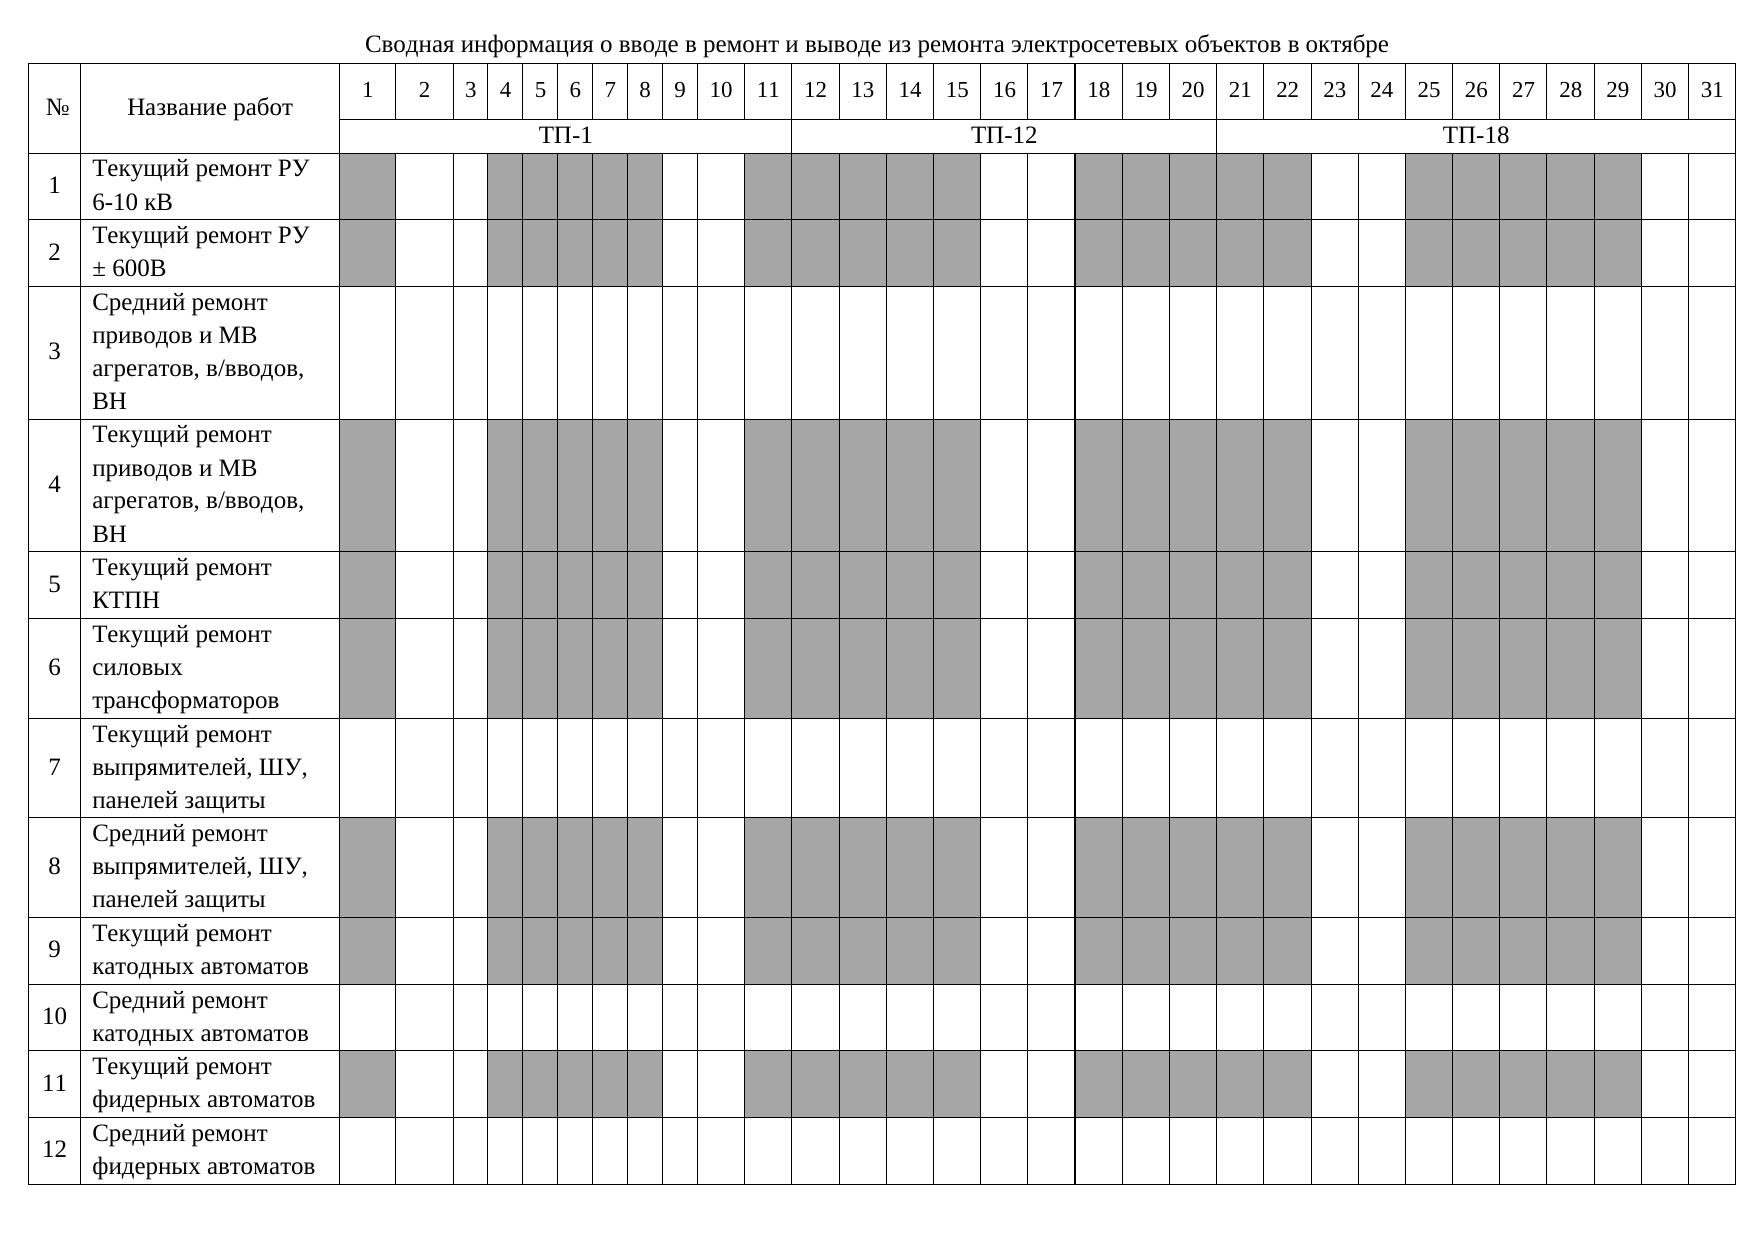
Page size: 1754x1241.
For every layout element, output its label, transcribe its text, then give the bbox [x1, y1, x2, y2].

table_cell [454, 619, 487, 718]
table_header 16 [981, 64, 1027, 119]
table_cell Текущий ремонт силовых трансформаторов [81, 619, 339, 718]
table_cell [1217, 420, 1263, 551]
table_cell [1170, 719, 1216, 817]
table_cell [488, 1118, 522, 1184]
table_cell [628, 420, 662, 551]
table_cell [981, 420, 1027, 551]
table_header 20 [1170, 64, 1216, 119]
table_header 29 [1595, 64, 1641, 119]
table_cell [934, 985, 980, 1050]
table_header 27 [1500, 64, 1546, 119]
table_cell [593, 818, 627, 917]
table_cell [523, 154, 557, 219]
table_cell [1076, 818, 1122, 917]
table_cell [1028, 220, 1074, 286]
table_header 1 [340, 64, 395, 119]
table_cell [558, 220, 592, 286]
table_cell [340, 552, 395, 618]
table_cell [1406, 1051, 1452, 1117]
table_cell [792, 154, 839, 219]
table_cell [1595, 1051, 1641, 1117]
table_cell [628, 719, 662, 817]
table_cell [1689, 552, 1735, 618]
table_cell [593, 619, 627, 718]
table_cell [558, 552, 592, 618]
table_header 19 [1123, 64, 1169, 119]
table_cell [558, 985, 592, 1050]
table_cell [663, 154, 697, 219]
table_cell [1170, 220, 1216, 286]
table_cell [1689, 719, 1735, 817]
table_cell [1406, 985, 1452, 1050]
table_cell [523, 985, 557, 1050]
table_cell [1453, 1051, 1499, 1117]
table_cell [1689, 818, 1735, 917]
table_cell [628, 619, 662, 718]
table_cell [1076, 220, 1122, 286]
table_cell [981, 619, 1027, 718]
table_cell [1642, 287, 1688, 418]
table_cell [396, 818, 453, 917]
table_cell [340, 287, 395, 418]
table_cell [1453, 1118, 1499, 1184]
table_cell [745, 918, 791, 984]
table_cell [1547, 619, 1594, 718]
table_cell [396, 420, 453, 551]
table_cell [1217, 619, 1263, 718]
table_cell [1500, 287, 1546, 418]
table_cell [1500, 420, 1546, 551]
table_cell [340, 985, 395, 1050]
table_cell [792, 619, 839, 718]
table_cell [593, 287, 627, 418]
table_cell [628, 154, 662, 219]
table_cell [698, 985, 744, 1050]
table_cell [1312, 287, 1358, 418]
table_cell [840, 985, 886, 1050]
table_cell [1359, 985, 1405, 1050]
table_cell [454, 287, 487, 418]
table_cell [981, 1051, 1027, 1117]
table_cell [1076, 1118, 1122, 1184]
table_cell [454, 719, 487, 817]
table_cell [934, 619, 980, 718]
table_cell [840, 552, 886, 618]
table_cell [1500, 1051, 1546, 1117]
table_cell [1359, 818, 1405, 917]
table_cell [887, 1051, 933, 1117]
table_cell [1595, 220, 1641, 286]
table_cell [1123, 552, 1169, 618]
table_cell [1453, 420, 1499, 551]
table_cell [1689, 985, 1735, 1050]
table_cell [792, 552, 839, 618]
table_cell [981, 154, 1027, 219]
table_cell [1028, 154, 1074, 219]
table_cell [523, 287, 557, 418]
table_cell [1217, 985, 1263, 1050]
table_cell 10 [29, 985, 80, 1050]
table_cell [1453, 287, 1499, 418]
table_cell [934, 154, 980, 219]
table_cell [840, 220, 886, 286]
table_cell [340, 1051, 395, 1117]
table_cell Текущий ремонт РУ 6-10 кВ [81, 154, 339, 219]
table_cell [340, 1118, 395, 1184]
table_cell [698, 918, 744, 984]
table_cell [628, 287, 662, 418]
table_cell [340, 220, 395, 286]
table_cell 12 [29, 1118, 80, 1184]
table_cell [1028, 1051, 1074, 1117]
table_cell [1076, 154, 1122, 219]
table_cell [1689, 287, 1735, 418]
table_cell [593, 1118, 627, 1184]
table_cell [1359, 719, 1405, 817]
table_cell [558, 719, 592, 817]
table_cell [1595, 719, 1641, 817]
table_cell [840, 420, 886, 551]
table_cell [628, 1118, 662, 1184]
table_cell [792, 220, 839, 286]
table_cell [1312, 619, 1358, 718]
table_cell [1312, 719, 1358, 817]
table_cell [792, 719, 839, 817]
table_cell [887, 420, 933, 551]
table_cell [663, 220, 697, 286]
table_cell [454, 220, 487, 286]
table_cell Средний ремонт катодных автоматов [81, 985, 339, 1050]
table_cell [934, 818, 980, 917]
table_cell [1406, 918, 1452, 984]
table_cell [1595, 619, 1641, 718]
table_cell [558, 1051, 592, 1117]
table_cell [1500, 918, 1546, 984]
table_cell [1500, 818, 1546, 917]
table_cell [1170, 154, 1216, 219]
table_cell [1217, 1118, 1263, 1184]
table_header Название работ [81, 64, 339, 152]
table_cell [1264, 985, 1311, 1050]
table_cell [488, 619, 522, 718]
table_header 23 [1312, 64, 1358, 119]
table_cell [1547, 1051, 1594, 1117]
table_cell [840, 1118, 886, 1184]
table_cell [558, 918, 592, 984]
table_cell [1689, 918, 1735, 984]
table_cell [1123, 220, 1169, 286]
table_cell [745, 220, 791, 286]
table_header 8 [628, 64, 662, 119]
table_cell [934, 719, 980, 817]
table_cell [593, 552, 627, 618]
table_cell 5 [29, 552, 80, 618]
table_cell [1123, 619, 1169, 718]
table_cell [1406, 220, 1452, 286]
table_cell [1264, 287, 1311, 418]
table_cell [1170, 552, 1216, 618]
table_cell [628, 985, 662, 1050]
table_cell [792, 818, 839, 917]
table_cell [1123, 154, 1169, 219]
table_cell [523, 719, 557, 817]
table_cell [488, 420, 522, 551]
table_cell [1076, 719, 1122, 817]
table_cell [745, 719, 791, 817]
table_cell [1595, 818, 1641, 917]
table_cell 9 [29, 918, 80, 984]
table_cell [1123, 420, 1169, 551]
table_cell [1123, 1051, 1169, 1117]
table_cell [981, 985, 1027, 1050]
table_cell [1312, 818, 1358, 917]
table_cell [1359, 420, 1405, 551]
table_cell [1264, 552, 1311, 618]
table_cell [558, 1118, 592, 1184]
table_cell 6 [29, 619, 80, 718]
table_cell [887, 719, 933, 817]
table_cell [1264, 1118, 1311, 1184]
table_header 22 [1264, 64, 1311, 119]
table_cell [1595, 1118, 1641, 1184]
table_cell [1264, 719, 1311, 817]
table_cell [698, 719, 744, 817]
table_cell [558, 818, 592, 917]
table_cell [1595, 985, 1641, 1050]
table_cell [1359, 1051, 1405, 1117]
table_cell [1359, 287, 1405, 418]
table_cell [1123, 918, 1169, 984]
table_cell [1359, 154, 1405, 219]
table_cell [523, 220, 557, 286]
table_cell [1028, 985, 1074, 1050]
table_cell [698, 287, 744, 418]
table_cell [1264, 918, 1311, 984]
table_cell [488, 918, 522, 984]
table_cell Средний ремонт выпрямителей, ШУ, панелей защиты [81, 818, 339, 917]
table_cell [523, 420, 557, 551]
table_cell [593, 719, 627, 817]
table_cell [454, 154, 487, 219]
table_cell [887, 619, 933, 718]
table_cell Текущий ремонт приводов и МВ агрегатов, в/вводов, ВН [81, 420, 339, 551]
table_cell [558, 420, 592, 551]
table_header 24 [1359, 64, 1405, 119]
table_cell [698, 1118, 744, 1184]
table_cell [1547, 552, 1594, 618]
table_cell [1500, 985, 1546, 1050]
table_cell [840, 719, 886, 817]
table_cell [981, 719, 1027, 817]
table_cell [1028, 420, 1074, 551]
table_cell [1453, 552, 1499, 618]
table_cell [1359, 918, 1405, 984]
table_cell 1 [29, 154, 80, 219]
table_cell [887, 1118, 933, 1184]
table_cell [340, 918, 395, 984]
table_cell [887, 985, 933, 1050]
table_cell [698, 619, 744, 718]
table_cell [934, 220, 980, 286]
table_cell [981, 287, 1027, 418]
table_cell [1217, 719, 1263, 817]
table_cell [396, 552, 453, 618]
table_cell [792, 1051, 839, 1117]
table_header 26 [1453, 64, 1499, 119]
table_cell [396, 287, 453, 418]
table_cell [840, 818, 886, 917]
table_cell [1547, 918, 1594, 984]
table_cell [1359, 220, 1405, 286]
table_cell [1547, 287, 1594, 418]
table_cell [558, 287, 592, 418]
table_cell [840, 154, 886, 219]
table_cell [1028, 918, 1074, 984]
table_cell [981, 1118, 1027, 1184]
table_cell [1406, 818, 1452, 917]
table_header 31 [1689, 64, 1735, 119]
table_cell [396, 1051, 453, 1117]
table_cell [1547, 220, 1594, 286]
table_cell [1406, 154, 1452, 219]
table_cell [1642, 552, 1688, 618]
table_cell [1547, 1118, 1594, 1184]
table_cell [981, 220, 1027, 286]
table_cell [663, 619, 697, 718]
table_cell 7 [29, 719, 80, 817]
table_cell [593, 918, 627, 984]
table_cell [887, 818, 933, 917]
table_cell [593, 985, 627, 1050]
table_cell [1689, 619, 1735, 718]
table_cell [1123, 818, 1169, 917]
table_cell [488, 220, 522, 286]
table_cell [663, 287, 697, 418]
table_cell [698, 818, 744, 917]
table_cell [1076, 552, 1122, 618]
text Сводная информация о вводе в ремонт и выводе из ремонта электросетевых объектов в октябре [29, 29, 1724, 58]
table_cell [1642, 985, 1688, 1050]
table_cell [454, 918, 487, 984]
table_cell [1264, 220, 1311, 286]
table_cell Текущий ремонт КТПН [81, 552, 339, 618]
table_header 10 [698, 64, 744, 119]
table_cell [1642, 619, 1688, 718]
table_cell [663, 1051, 697, 1117]
table_cell [523, 818, 557, 917]
table_cell [934, 552, 980, 618]
table_cell [1689, 1051, 1735, 1117]
table_cell [1500, 552, 1546, 618]
table_cell [1453, 619, 1499, 718]
table_cell [1217, 1051, 1263, 1117]
table_cell [1076, 985, 1122, 1050]
table_cell [1595, 918, 1641, 984]
table_cell [1123, 719, 1169, 817]
table_cell [628, 552, 662, 618]
table_cell [1217, 552, 1263, 618]
table_cell ТП-12 [792, 120, 1216, 152]
table_cell [745, 154, 791, 219]
table_cell [593, 420, 627, 551]
table_cell Текущий ремонт РУ ± 600В [81, 220, 339, 286]
table_cell [663, 918, 697, 984]
table_cell [1359, 1118, 1405, 1184]
table_cell [1028, 619, 1074, 718]
table_cell [981, 818, 1027, 917]
table_cell [1312, 1051, 1358, 1117]
table_header 2 [396, 64, 453, 119]
table_cell [1170, 818, 1216, 917]
table_cell [1076, 1051, 1122, 1117]
table_cell [1642, 220, 1688, 286]
table_cell [840, 1051, 886, 1117]
table_cell [1642, 154, 1688, 219]
table_cell [1076, 619, 1122, 718]
table_cell [745, 985, 791, 1050]
table_cell [887, 918, 933, 984]
table_cell [1312, 154, 1358, 219]
table_cell Средний ремонт фидерных автоматов [81, 1118, 339, 1184]
table_cell [698, 154, 744, 219]
table_cell [698, 420, 744, 551]
table_cell 3 [29, 287, 80, 418]
table_cell [840, 918, 886, 984]
table_cell [792, 287, 839, 418]
table_cell [745, 818, 791, 917]
table_cell [396, 220, 453, 286]
table_cell [1689, 220, 1735, 286]
table_cell [1547, 154, 1594, 219]
table_cell [887, 287, 933, 418]
table_cell [792, 985, 839, 1050]
table_cell [628, 1051, 662, 1117]
table_cell [698, 1051, 744, 1117]
table_cell [1406, 287, 1452, 418]
table_cell [745, 552, 791, 618]
table_cell 8 [29, 818, 80, 917]
table_cell [1595, 420, 1641, 551]
table_cell [454, 818, 487, 917]
table_cell [340, 719, 395, 817]
table_cell [1312, 220, 1358, 286]
table_cell [1595, 287, 1641, 418]
table_cell [1547, 719, 1594, 817]
table_cell [1028, 818, 1074, 917]
table_cell [593, 1051, 627, 1117]
table_cell [1264, 619, 1311, 718]
table_cell [1642, 818, 1688, 917]
table_cell [1453, 818, 1499, 917]
table_cell [887, 552, 933, 618]
table_cell [1217, 154, 1263, 219]
table_cell [523, 1118, 557, 1184]
table_cell [1500, 154, 1546, 219]
table_cell [1170, 918, 1216, 984]
table_cell [523, 918, 557, 984]
table_header 30 [1642, 64, 1688, 119]
table_cell 4 [29, 420, 80, 551]
table_cell [396, 918, 453, 984]
table_header 17 [1028, 64, 1074, 119]
table_cell [1028, 1118, 1074, 1184]
table_cell [1406, 719, 1452, 817]
table_cell [628, 818, 662, 917]
table_header 15 [934, 64, 980, 119]
table_cell [934, 1051, 980, 1117]
table_cell [1595, 552, 1641, 618]
table_cell [887, 220, 933, 286]
table_cell [454, 985, 487, 1050]
table_cell [745, 420, 791, 551]
table_cell [663, 818, 697, 917]
table_header 12 [792, 64, 839, 119]
table_cell [1312, 420, 1358, 551]
table_cell [934, 1118, 980, 1184]
table_cell [1547, 420, 1594, 551]
table_cell [1500, 719, 1546, 817]
table_cell [454, 1051, 487, 1117]
table_cell [1123, 1118, 1169, 1184]
table_header 9 [663, 64, 697, 119]
table_cell [1595, 154, 1641, 219]
table_cell Текущий ремонт выпрямителей, ШУ, панелей защиты [81, 719, 339, 817]
table_cell [840, 287, 886, 418]
table_cell [1264, 818, 1311, 917]
table_cell [396, 719, 453, 817]
table_cell [1028, 287, 1074, 418]
table_cell [745, 1051, 791, 1117]
table_cell [1217, 220, 1263, 286]
table_cell ТП-1 [340, 120, 791, 152]
table_cell [1547, 985, 1594, 1050]
table_cell [1217, 818, 1263, 917]
table_cell [745, 287, 791, 418]
table_cell [981, 552, 1027, 618]
table_cell [628, 220, 662, 286]
table_cell [1547, 818, 1594, 917]
table_cell [558, 154, 592, 219]
table_cell [1359, 619, 1405, 718]
table_cell [1170, 420, 1216, 551]
table_cell Средний ремонт приводов и МВ агрегатов, в/вводов, ВН [81, 287, 339, 418]
table_cell [593, 220, 627, 286]
table_cell [887, 154, 933, 219]
table_header 6 [558, 64, 592, 119]
table_cell [663, 552, 697, 618]
table_cell [745, 1118, 791, 1184]
table_cell [1406, 552, 1452, 618]
table_cell [1642, 1118, 1688, 1184]
table_cell [558, 619, 592, 718]
table_cell [1170, 1051, 1216, 1117]
table_cell [488, 154, 522, 219]
table_cell [1217, 918, 1263, 984]
table_cell [1642, 1051, 1688, 1117]
table_cell [1406, 420, 1452, 551]
table_cell [1500, 220, 1546, 286]
table_cell [593, 154, 627, 219]
table_cell [1689, 154, 1735, 219]
table_cell [934, 420, 980, 551]
table_cell ТП-18 [1217, 120, 1735, 152]
table_cell [792, 1118, 839, 1184]
table_cell [488, 1051, 522, 1117]
table_cell [1689, 420, 1735, 551]
table_cell [1453, 719, 1499, 817]
table_header 21 [1217, 64, 1263, 119]
table_cell [340, 154, 395, 219]
table_cell [396, 619, 453, 718]
table_cell [1312, 1118, 1358, 1184]
table_cell [396, 1118, 453, 1184]
table_cell [1170, 985, 1216, 1050]
table_cell [523, 1051, 557, 1117]
table_header 28 [1547, 64, 1594, 119]
table_cell [1642, 918, 1688, 984]
table_cell [454, 420, 487, 551]
table_cell [340, 619, 395, 718]
table_cell [1642, 420, 1688, 551]
table_cell Текущий ремонт катодных автоматов [81, 918, 339, 984]
table_cell [1264, 154, 1311, 219]
table_cell [698, 552, 744, 618]
table_cell [1500, 619, 1546, 718]
table_cell 11 [29, 1051, 80, 1117]
table_cell [663, 985, 697, 1050]
table_cell [792, 918, 839, 984]
table_cell [1453, 220, 1499, 286]
table_cell [1406, 1118, 1452, 1184]
table_cell [981, 918, 1027, 984]
table_cell [1642, 719, 1688, 817]
table_cell [1170, 619, 1216, 718]
table_cell [1453, 154, 1499, 219]
table_cell [840, 619, 886, 718]
table_cell [396, 154, 453, 219]
table_cell [1028, 719, 1074, 817]
table_header 14 [887, 64, 933, 119]
table_cell [1689, 1118, 1735, 1184]
table_cell [1170, 1118, 1216, 1184]
table_cell [1312, 985, 1358, 1050]
table_cell [792, 420, 839, 551]
table_cell [1170, 287, 1216, 418]
table_cell [1312, 918, 1358, 984]
table_cell [1453, 918, 1499, 984]
table_cell [396, 985, 453, 1050]
table_cell [1123, 985, 1169, 1050]
table_cell [1028, 552, 1074, 618]
table_cell [698, 220, 744, 286]
table_cell 2 [29, 220, 80, 286]
table_cell [488, 818, 522, 917]
table_cell [340, 420, 395, 551]
table_cell [1264, 420, 1311, 551]
table_cell [1217, 287, 1263, 418]
table_cell [454, 1118, 487, 1184]
table_header 5 [523, 64, 557, 119]
table_cell [523, 552, 557, 618]
table_cell [1500, 1118, 1546, 1184]
table_cell Текущий ремонт фидерных автоматов [81, 1051, 339, 1117]
table_cell [1312, 552, 1358, 618]
table_cell [454, 552, 487, 618]
table_header 25 [1406, 64, 1452, 119]
table_cell [663, 719, 697, 817]
table_cell [1076, 918, 1122, 984]
table_header 11 [745, 64, 791, 119]
table_cell [340, 818, 395, 917]
table_cell [1123, 287, 1169, 418]
table_header 4 [488, 64, 522, 119]
table_cell [663, 420, 697, 551]
table_header 3 [454, 64, 487, 119]
table_header 7 [593, 64, 627, 119]
table_cell [628, 918, 662, 984]
table_cell [663, 1118, 697, 1184]
table_cell [1359, 552, 1405, 618]
table_cell [488, 552, 522, 618]
table_header 18 [1076, 64, 1122, 119]
table_header 13 [840, 64, 886, 119]
table_cell [1076, 420, 1122, 551]
table_cell [1406, 619, 1452, 718]
table_cell [1453, 985, 1499, 1050]
table_cell [1264, 1051, 1311, 1117]
table_cell [523, 619, 557, 718]
table_cell [934, 287, 980, 418]
table_cell [488, 985, 522, 1050]
table_header № [29, 64, 80, 152]
table_cell [488, 719, 522, 817]
table_cell [1076, 287, 1122, 418]
table_cell [934, 918, 980, 984]
table_cell [488, 287, 522, 418]
table_cell [745, 619, 791, 718]
